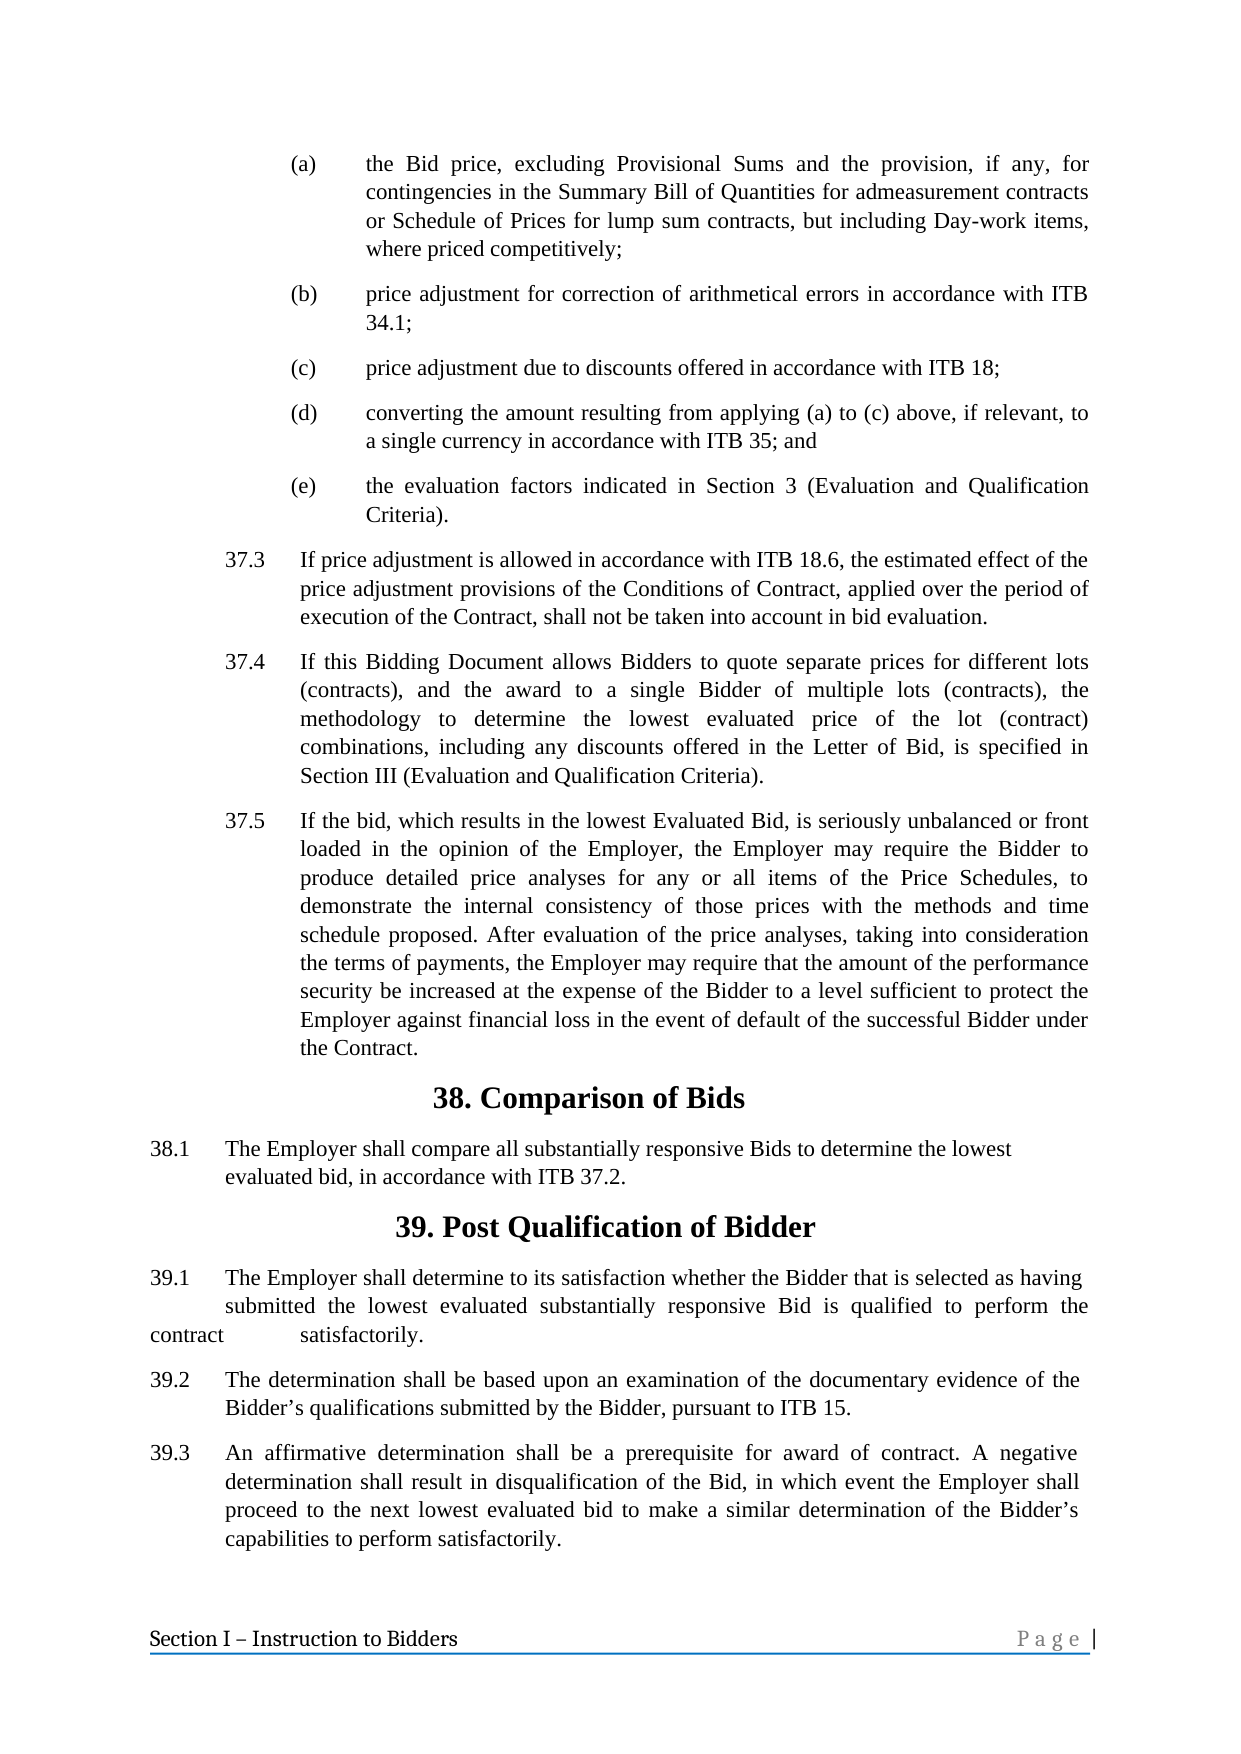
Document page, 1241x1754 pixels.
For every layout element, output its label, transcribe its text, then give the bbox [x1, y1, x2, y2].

text 37.5 If the bid, which results in the lowest Evaluated Bid, is seriously unbalanced or front loaded in the opinion of the Employer, the Employer may require the Bidder to produce detailed price analyses for any or all items of the Price Schedules, to demonstrate the internal consistency of those prices with the methods and time schedule proposed. After evaluation of the price analyses, taking into consideration the terms of payments, the Employer may require that the amount of the performance security be increased at the expense of the Bidder to a level sufficient to protect the Employer against financial loss in the event of default of the successful Bidder under the Contract. [225, 807, 1090, 1061]
text 37.3 If price adjustment is allowed in accordance with ITB 18.6, the estimated effect of the price adjustment provisions of the Conditions of Contract, applied over the period of execution of the Contract, shall not be taken into account in bid evaluation. [225, 546, 1090, 629]
text (c) price adjustment due to discounts offered in accordance with ITB 18; [291, 354, 1090, 380]
text (a) the Bid price, excluding Provisional Sums and the provision, if any, for contingencies in the Summary Bill of Quantities for admeasurement contracts or Schedule of Prices for lump sum contracts, but including Day-work items, where priced competitively; [291, 150, 1090, 262]
text (b) price adjustment for correction of arithmetical errors in accordance with ITB 34.1; [291, 280, 1090, 335]
subtitle Comparison of Bids [150, 1079, 1090, 1116]
text (d) converting the amount resulting from applying (a) to (c) above, if relevant, to a single currency in accordance with ITB 35; and [291, 399, 1090, 454]
text 39.1 The Employer shall determine to its satisfaction whether the Bidder that is selected as having submitted the lowest evaluated substantially responsive Bid is qualified to perform the contract satisfactorily. [150, 1264, 1090, 1347]
text 39.3 An affirmative determination shall be a prerequisite for award of contract. A negative determination shall result in disqualification of the Bid, in which event the Employer shall proceed to the next lowest evaluated bid to make a similar determination of the Bidder’s capabilities to perform satisfactorily. [150, 1439, 1090, 1551]
subtitle Post Qualification of Bidder [150, 1208, 1090, 1244]
text (e) the evaluation factors indicated in Section 3 (Evaluation and Qualification Criteria). [291, 473, 1090, 527]
text 38.1 The Employer shall compare all substantially responsive Bids to determine the lowest evaluated bid, in accordance with ITB 37.2. [150, 1135, 1090, 1190]
text 39.2 The determination shall be based upon an examination of the documentary evidence of the Bidder’s qualifications submitted by the Bidder, pursuant to ITB 15. [150, 1366, 1090, 1421]
text 37.4 If this Bidding Document allows Bidders to quote separate prices for different lots (contracts), and the award to a single Bidder of multiple lots (contracts), the methodology to determine the lowest evaluated price of the lot (contract) combinations, including any discounts offered in the Letter of Bid, is specified in Section III (Evaluation and Qualification Criteria). [225, 648, 1090, 788]
